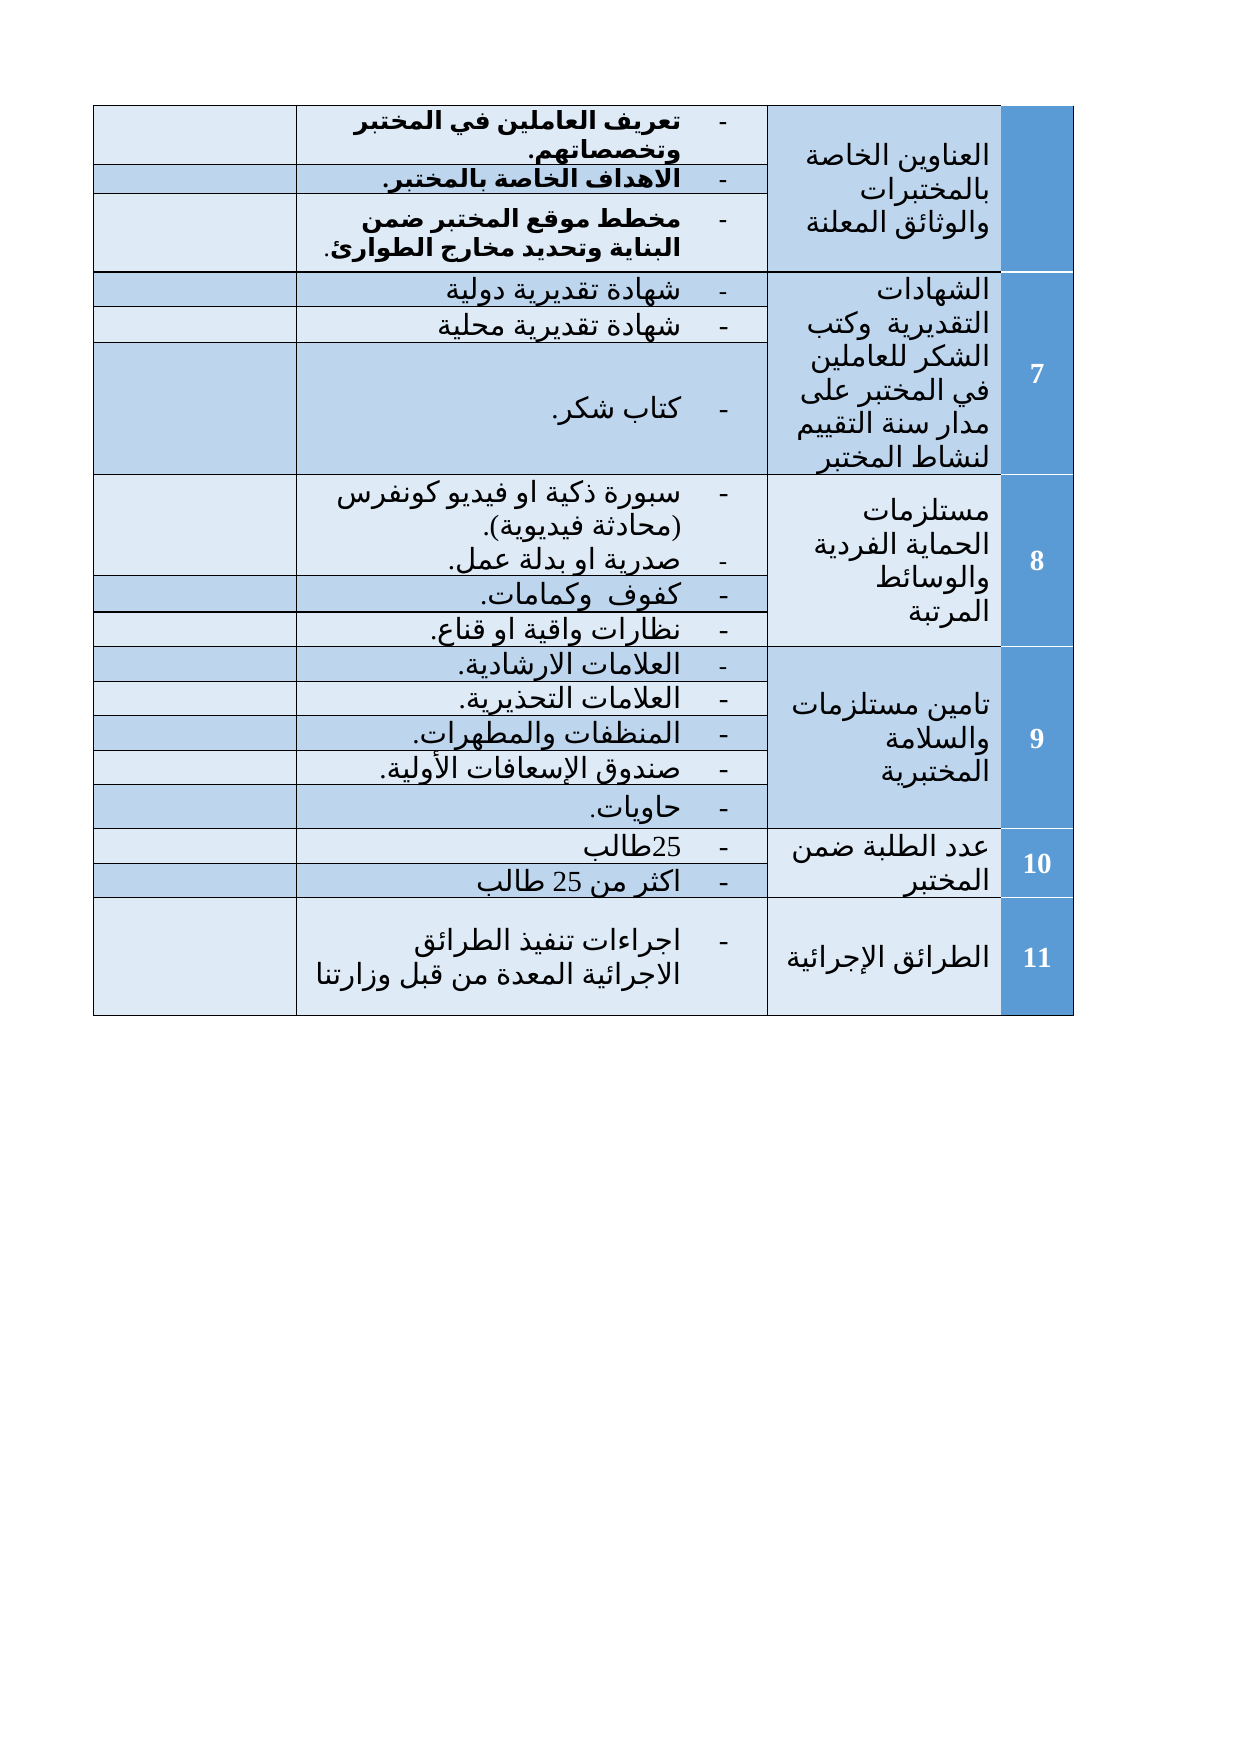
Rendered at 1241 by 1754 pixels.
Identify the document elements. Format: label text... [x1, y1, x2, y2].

table_cell المنظفات والمطهرات. [297, 716, 767, 750]
table_cell عدد الطلبة ضمن المختبر [768, 829, 1001, 897]
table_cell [768, 106, 1001, 271]
table_cell [94, 647, 296, 681]
table_cell 10 [1001, 829, 1073, 897]
table_cell تعريف العاملين في المختبر وتخصصاتهم. [297, 106, 767, 163]
table_cell تامين مستلزمات والسلامة المختبرية [768, 647, 1001, 828]
table_cell شهادة تقديرية دولية [297, 273, 767, 306]
table_cell [94, 194, 296, 271]
table_cell صندوق الإسعافات الأولية. [297, 751, 767, 784]
table_cell [94, 273, 296, 306]
table_cell [94, 829, 296, 863]
table_cell [94, 785, 296, 828]
table_cell [94, 165, 296, 193]
table_cell نظارات واقية او قناع. [297, 613, 767, 646]
table_cell [94, 307, 296, 342]
table_cell الاهداف الخاصة بالمختبر. [297, 165, 767, 193]
table_cell 6 [1001, 106, 1073, 271]
table_cell اجراءات تنفيذ الطرائق الاجرائية المعدة من قبل وزارتنا [297, 898, 767, 1015]
table_cell مخطط موقع المختبر ضمن البناية وتحديد مخارج الطوارئ. [297, 194, 767, 271]
table_cell [94, 716, 296, 750]
table_cell كفوف وكمامات. [297, 576, 767, 611]
table_cell مستلزمات الحماية الفردية والوسائط المرتبة [768, 475, 1001, 646]
table_cell [94, 682, 296, 715]
table_cell العلامات الارشادية. [297, 647, 767, 681]
table_cell 8 [1001, 475, 1073, 646]
table_cell [94, 475, 296, 575]
table_cell حاويات. [297, 785, 767, 828]
table_cell العلامات التحذيرية. [297, 682, 767, 715]
table_cell [94, 898, 296, 1015]
table_cell 7 [1001, 273, 1073, 474]
table_cell [94, 106, 296, 163]
table_cell [94, 343, 296, 474]
table_cell سبورة ذكية او فيديو كونفرس (محادثة فيديوية). صدرية او بدلة عمل. [297, 475, 767, 575]
table_cell شهادة تقديرية محلية [297, 307, 767, 342]
table_cell [94, 613, 296, 646]
table_cell [94, 576, 296, 611]
table_cell [94, 864, 296, 897]
table_cell 9 [1001, 647, 1073, 828]
table_cell [94, 751, 296, 784]
table_cell الشهادات التقديرية وكتب الشكر للعاملين في المختبر على مدار سنة التقييم لنشاط المختبر [768, 273, 1001, 474]
table_cell 11 [1001, 898, 1073, 1015]
table_cell 25طالب [297, 829, 767, 863]
table_cell كتاب شكر. [297, 343, 767, 474]
table_cell الطرائق الإجرائية [768, 898, 1001, 1015]
table_cell اكثر من 25 طالب [297, 864, 767, 897]
